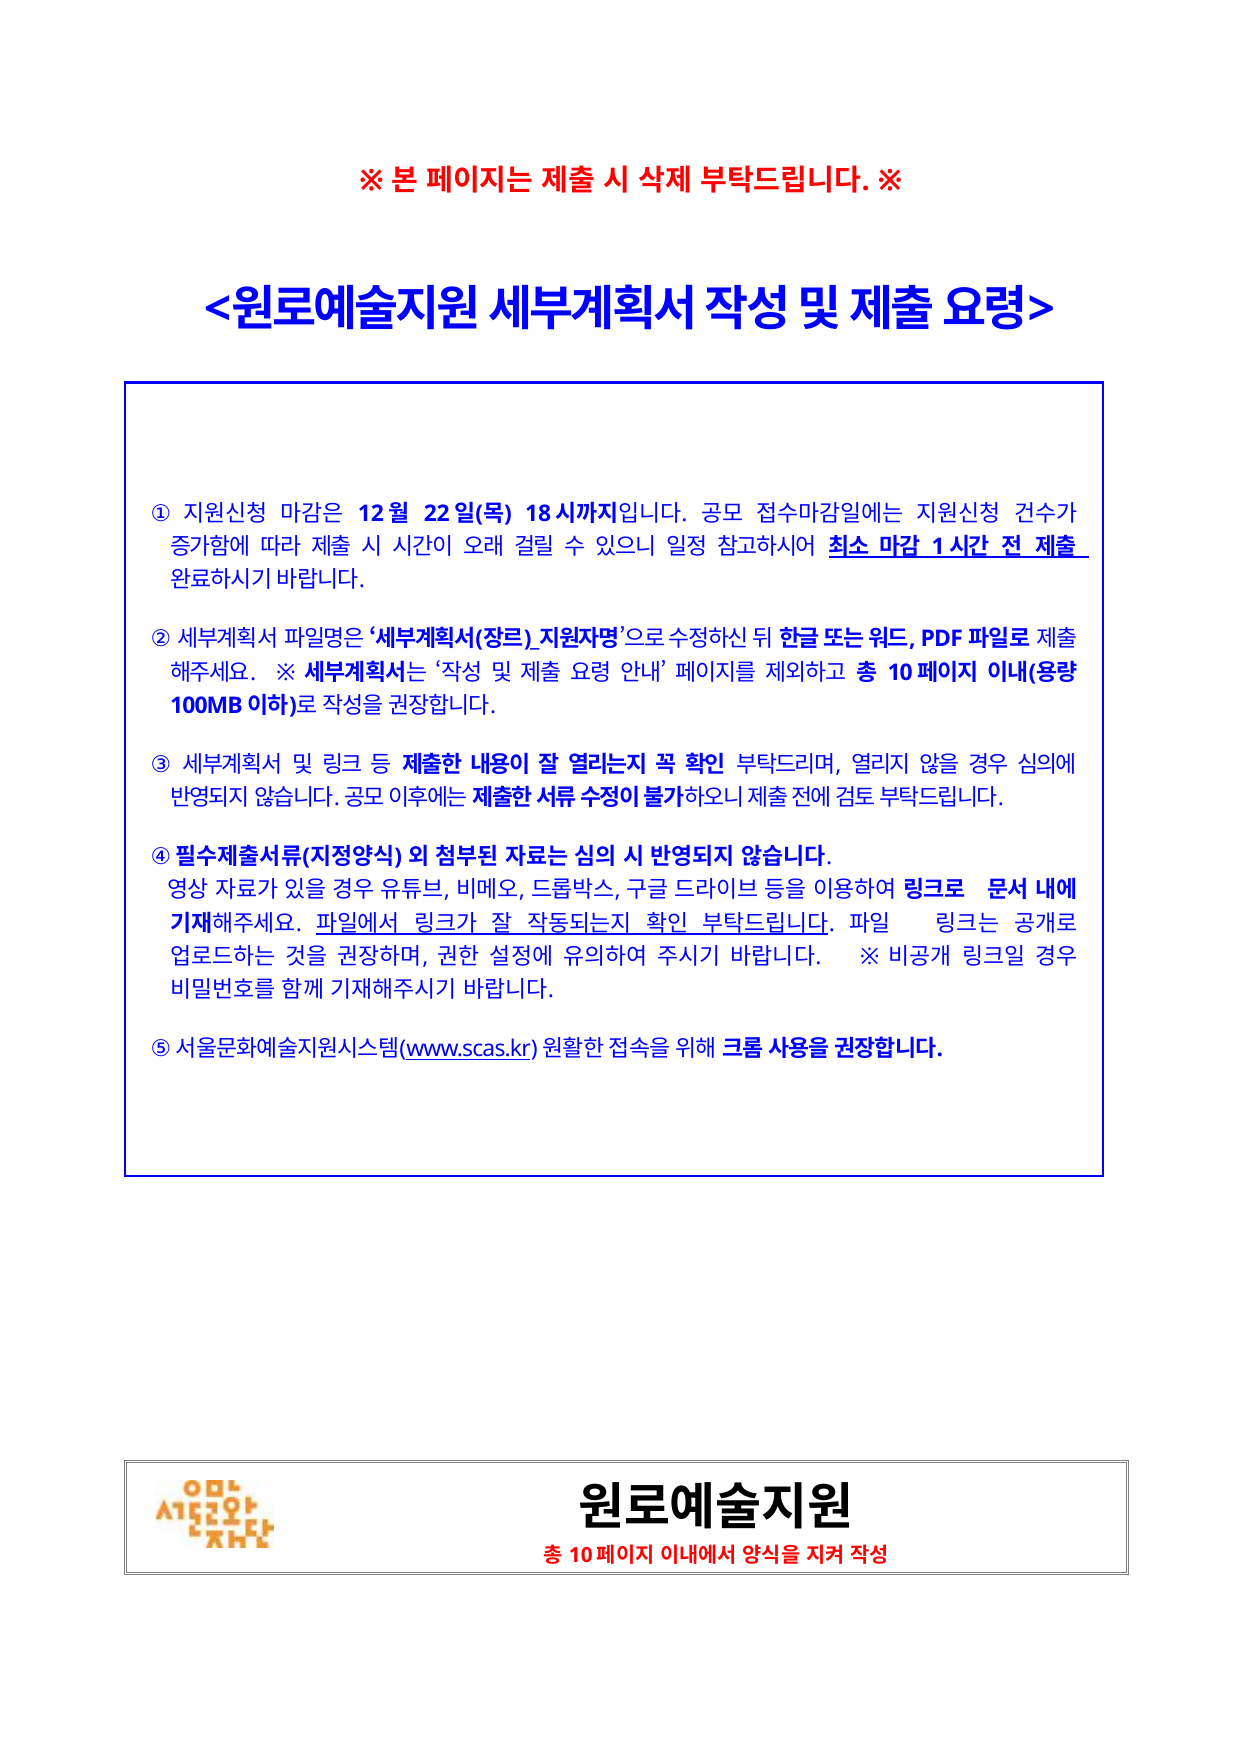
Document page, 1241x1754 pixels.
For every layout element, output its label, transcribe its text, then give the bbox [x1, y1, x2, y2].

text <원로예술지원 세부계획서 작성 및 제출 요령> [125, 270, 1136, 339]
text ※ 본 페이지는 제출 시 삭제 부탁드립니다. ※ [125, 156, 1136, 199]
table_header 원로예술지원 총 10페이지 이내에서 양식을 지켜 작성 [304, 1463, 1126, 1572]
table_header [127, 1463, 304, 1572]
table_header ① 지원신청 마감은 12월 22일(목) 18시까지입니다. 공모 접수마감일에는 지원신청 건수가 증가함에 따라 제출 시 시간이 오래 걸릴 수 있으니 일정 참고하시어 최소 마감 1시간 전 제출 완료하시기 바랍니다. ② 세부계획서 파일명은 ‘세부계획서(장르)_지원자명’으로 수정하신 뒤 한글 또는 워드, PDF 파일로 제출 해주세요. ※ 세부계획서는 ‘작성 및 제출 요령 안내’ 페이지를 제외하고 총 10페이지 이내(용량 100MB 이하)로 작성을 권장합니다. ③ 세부계획서 및 링크 등 제출한 내용이 잘 열리는지 꼭 확인 부탁드리며, 열리지 않을 경우 심의에 반영되지 않습니다. 공모 이후에는 제출한 서류 수정이 불가하오니 제출 전에 검토 부탁드립니다. ④ 필수제출서류(지정양식) 외 첨부된 자료는 심의 시 반영되지 않습니다. 영상 자료가 있을 경우 유튜브, 비메오, 드롭박스, 구글 드라이브 등을 이용하여 링크로 문서 내에 기재해주세요. 파일에서 링크가 잘 작동되는지 확인 부탁드립니다. 파일 링크는 공개로 업로드하는 것을 권장하며, 권한 설정에 유의하여 주시기 바랍니다. ※ 비공개 링크일 경우 비밀번호를 함께 기재해주시기 바랍니다. ⑤ 서울문화예술지원시스템(www.scas.kr) 원활한 접속을 위해 크롬 사용을 권장합니다. [126, 384, 1102, 1174]
picture [155, 1480, 274, 1548]
